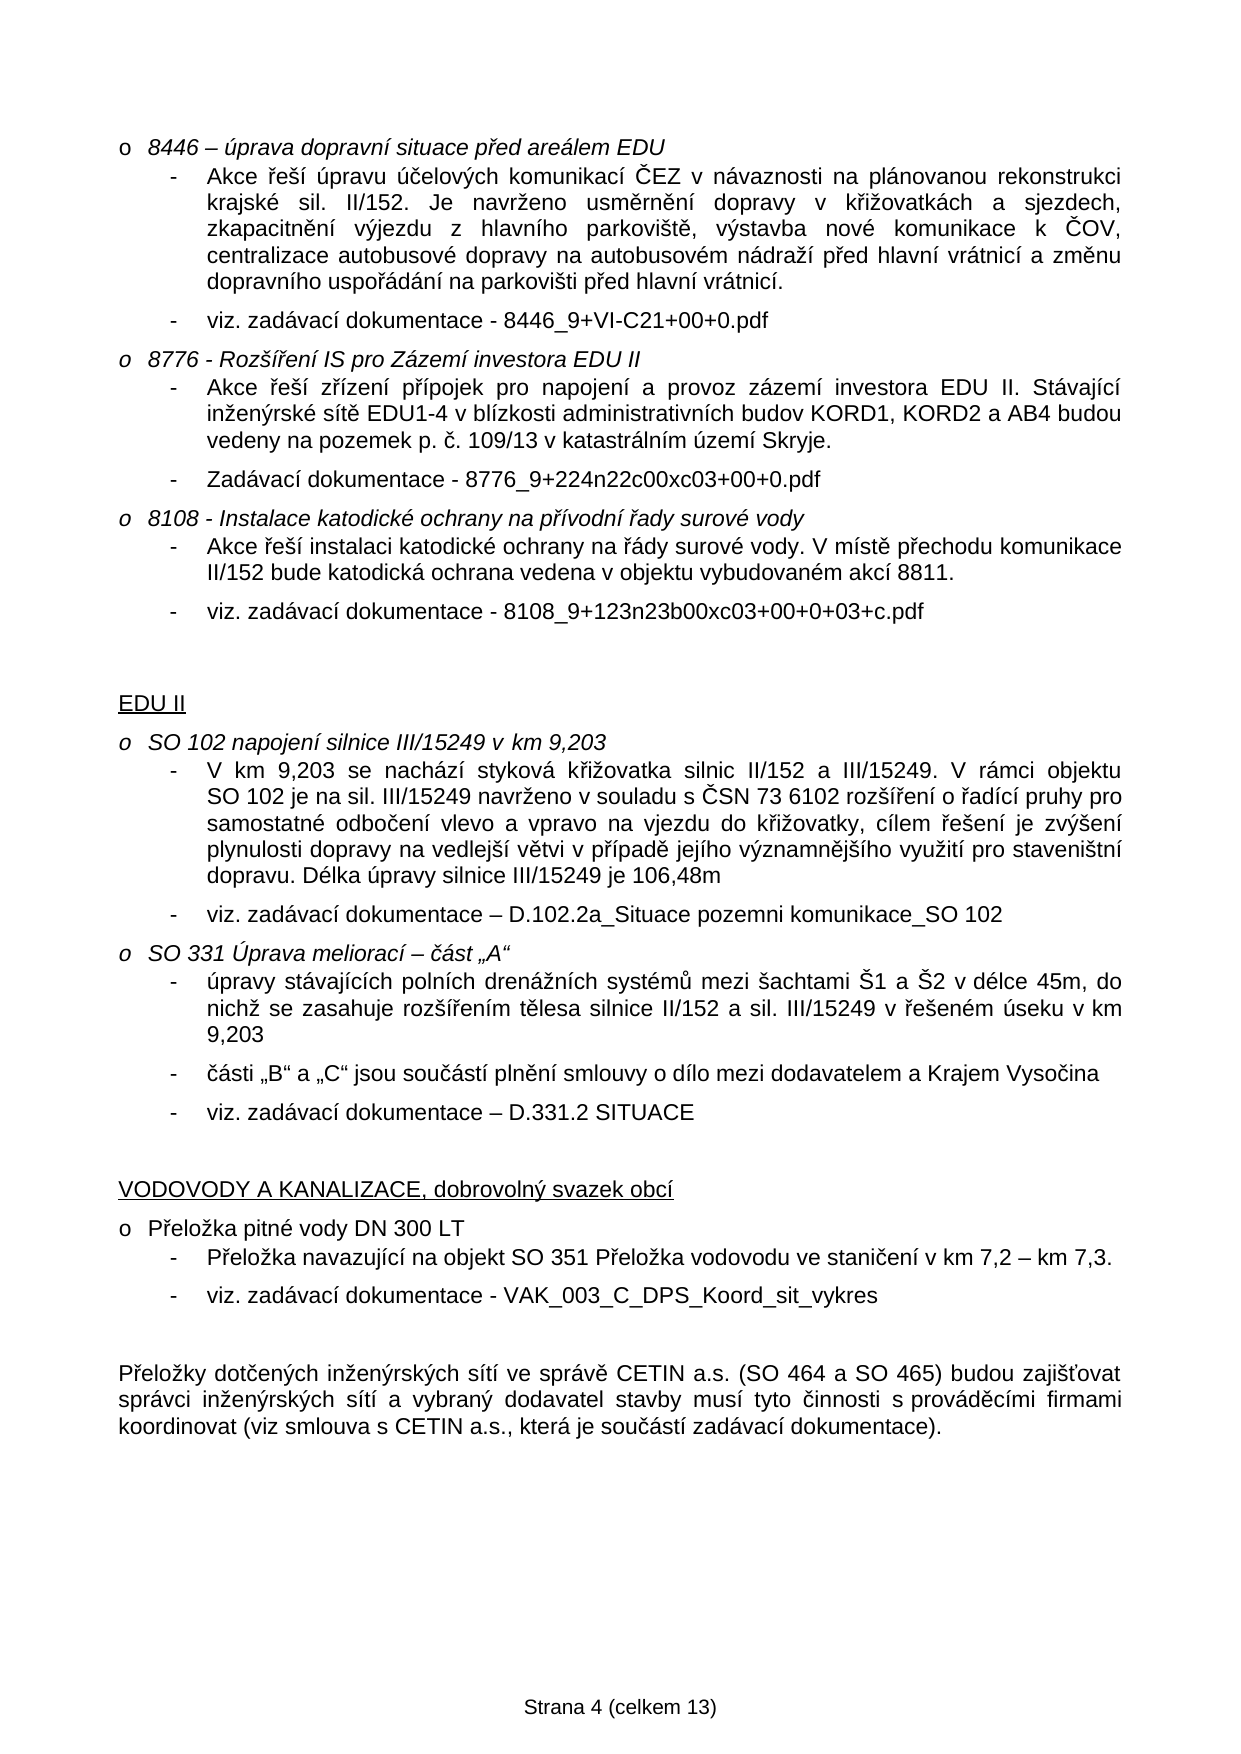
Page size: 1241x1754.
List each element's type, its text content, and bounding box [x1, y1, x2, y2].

title SO 331 Úprava meliorací – část „A“ [118, 940, 1122, 968]
title 8446 – úprava dopravní situace před areálem EDU [118, 134, 1122, 163]
title SO 102 napojení silnice III/15249 v km 9,203 [118, 728, 1122, 757]
title viz. zadávací dokumentace – D.331.2 SITUACE [169, 1099, 1122, 1125]
title 8776 - Rozšíření IS pro Zázemí investora EDU II [118, 346, 1122, 374]
title 8108 - Instalace katodické ochrany na přívodní řady surové vody [118, 504, 1122, 533]
title EDU II [118, 689, 1122, 716]
title Zadávací dokumentace - 8776_9+224n22c00xc03+00+0.pdf [169, 466, 1122, 492]
title Přeložka navazující na objekt SO 351 Přeložka vodovodu ve staničení v km 7,2 – km 7,3. [169, 1243, 1122, 1270]
title Přeložky dotčených inženýrských sítí ve správě CETIN a.s. (SO 464 a SO 465) budou zajišťovat správci inženýrských sítí a vybraný dodavatel stavby musí tyto činnosti s prováděcími firmami koordinovat (viz smlouva s CETIN a.s., která je součástí zadávací dokumentace). [118, 1360, 1122, 1439]
title Akce řeší úpravu účelových komunikací ČEZ v návaznosti na plánovanou rekonstrukci krajské sil. II/152. Je navrženo usměrnění dopravy v křižovatkách a sjezdech, zkapacitnění výjezdu z hlavního parkoviště, výstavba nové komunikace k ČOV, centralizace autobusové dopravy na autobusovém nádraží před hlavní vrátnicí a změnu dopravního uspořádání na parkovišti před hlavní vrátnicí. [169, 163, 1122, 294]
title VODOVODY A KANALIZACE, dobrovolný svazek obcí [118, 1176, 1122, 1203]
title viz. zadávací dokumentace - VAK_003_C_DPS_Koord_sit_vykres [169, 1282, 1122, 1309]
title V km 9,203 se nachází styková křižovatka silnic II/152 a III/15249. V rámci objektu SO 102 je na sil. III/15249 navrženo v souladu s ČSN 73 6102 rozšíření o řadící pruhy pro samostatné odbočení vlevo a vpravo na vjezdu do křižovatky, cílem řešení je zvýšení plynulosti dopravy na vedlejší větvi v případě jejího významnějšího využití pro staveništní dopravu. Délka úpravy silnice III/15249 je 106,48m [169, 757, 1122, 888]
title viz. zadávací dokumentace - 8108_9+123n23b00xc03+00+0+03+c.pdf [169, 598, 1122, 624]
title části „B“ a „C“ jsou součástí plnění smlouvy o dílo mezi dodavatelem a Krajem Vysočina [169, 1060, 1122, 1086]
title úpravy stávajících polních drenážních systémů mezi šachtami Š1 a Š2 v délce 45m, do nichž se zasahuje rozšířením tělesa silnice II/152 a sil. III/15249 v řešeném úseku v km 9,203 [169, 968, 1122, 1047]
title Přeložka pitné vody DN 300 LT [118, 1215, 1122, 1243]
title viz. zadávací dokumentace – D.102.2a_Situace pozemni komunikace_SO 102 [169, 901, 1122, 927]
title Akce řeší zřízení přípojek pro napojení a provoz zázemí investora EDU II. Stávající inženýrské sítě EDU1-4 v blízkosti administrativních budov KORD1, KORD2 a AB4 budou vedeny na pozemek p. č. 109/13 v katastrálním území Skryje. [169, 374, 1122, 453]
title viz. zadávací dokumentace - 8446_9+VI-C21+00+0.pdf [169, 307, 1122, 333]
title Akce řeší instalaci katodické ochrany na řády surové vody. V místě přechodu komunikace II/152 bude katodická ochrana vedena v objektu vybudovaném akcí 8811. [169, 533, 1122, 586]
